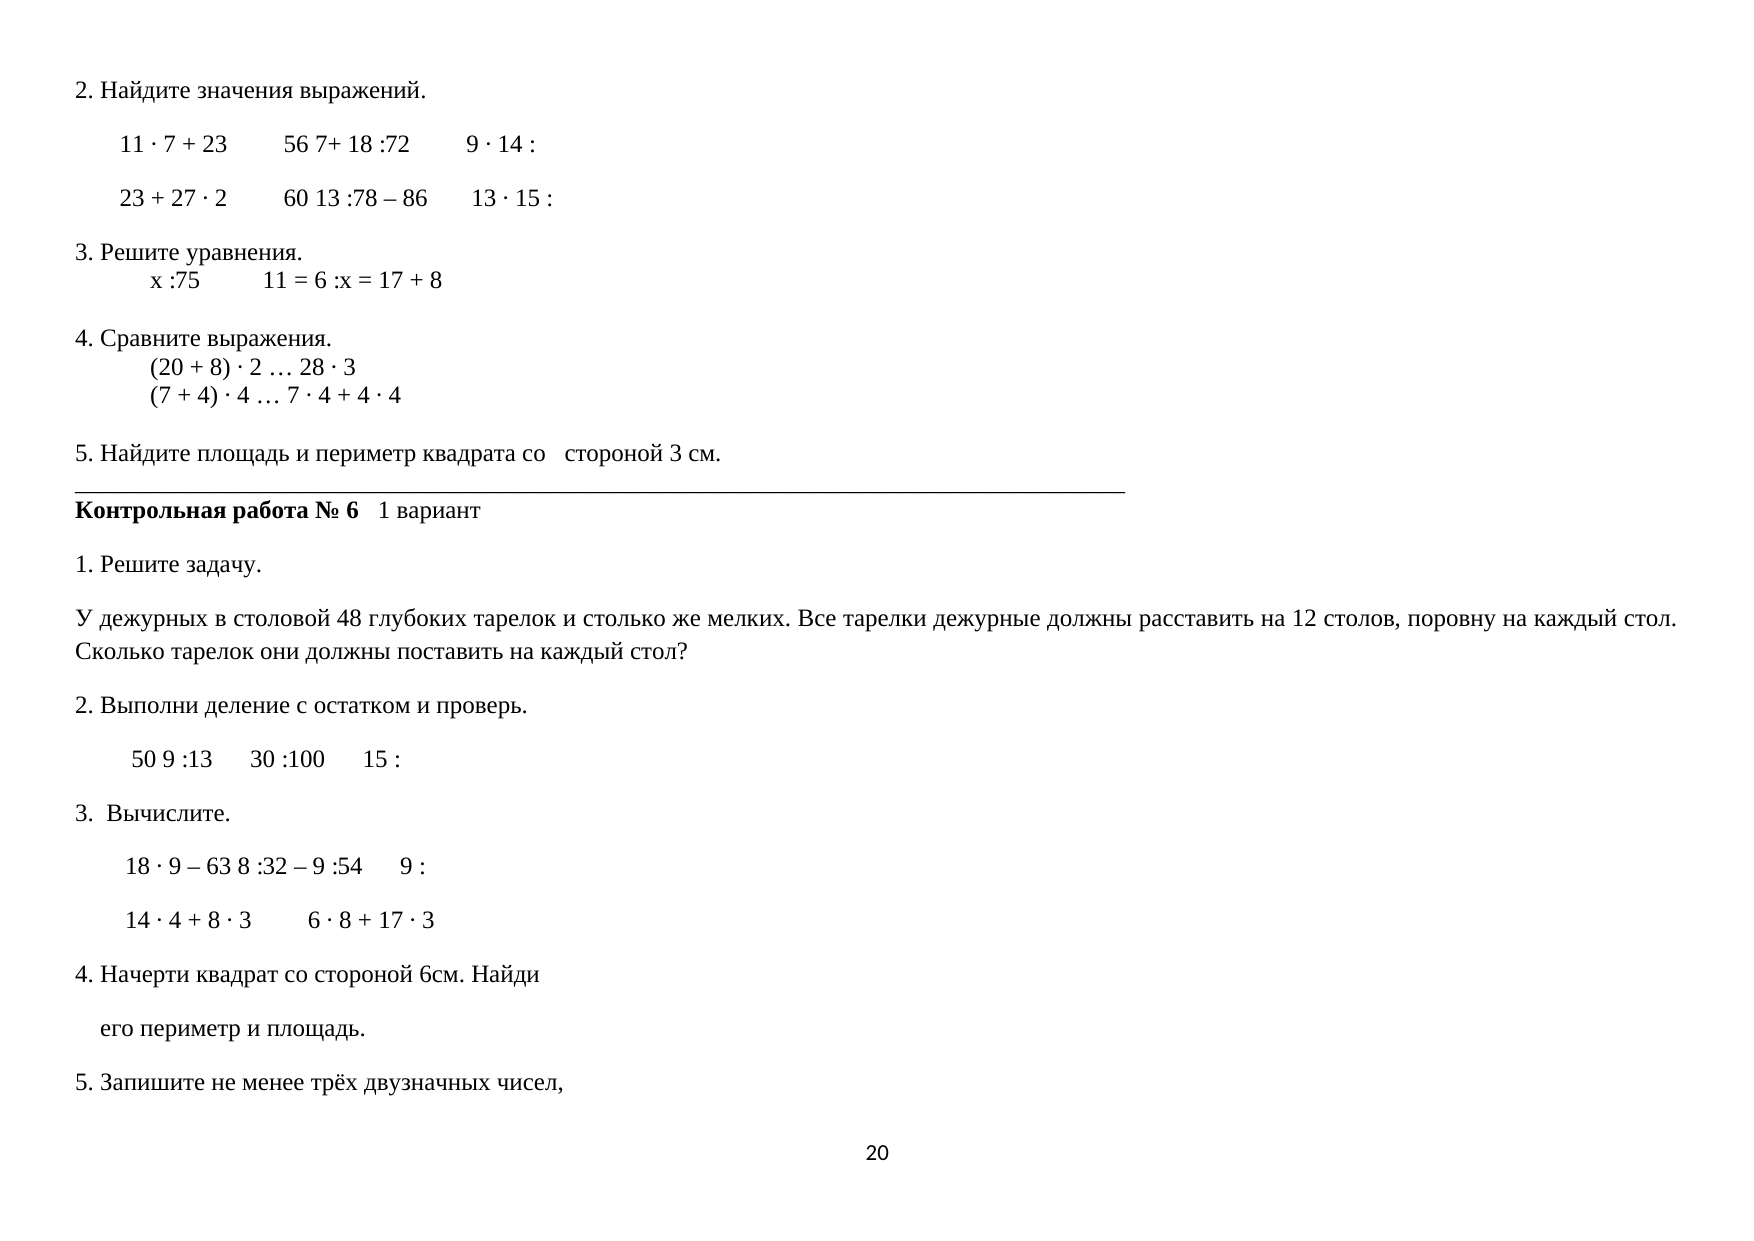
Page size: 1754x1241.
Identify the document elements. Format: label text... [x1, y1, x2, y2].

text 2. Найдите значения выражений. [75, 75, 1679, 104]
text 50 ׃ 15 100 ׃ 30 13 ׃ 9 [75, 744, 1679, 772]
text его периметр и площадь. [75, 1013, 1679, 1042]
text 1. Решите задачу. [75, 549, 1679, 578]
list 5. Найдите площадь и периметр квадрата со стороной 3 см. [75, 438, 1679, 467]
list 3. Решите уравнения. [75, 237, 1679, 265]
text 14 ∙ 4 + 8 ∙ 3 6 ∙ 8 + 17 ∙ 3 [75, 905, 1679, 934]
text 2. Выполни деление с остатком и проверь. [75, 690, 1679, 719]
text 5. Запишите не менее трёх двузначных чисел, [75, 1067, 1679, 1096]
list х ׃ 6 = 11 75 ׃ х = 17 + 8 [75, 265, 1679, 294]
text У дежурных в столовой 48 глубоких тарелок и столько же мелких. Все тарелки дежурные должны расставить на 12 столов, поровну на каждый стол. Сколько тарелок они должны поставить на каждый стол? [75, 603, 1679, 665]
text 18 ∙ 9 – 63 ׃ 9 54 ׃ 9 – 32 ׃ 8 [75, 851, 1679, 880]
text 3. Вычислите. [75, 798, 1679, 826]
text Контрольная работа № 6 1 вариант [75, 495, 1679, 524]
list (7 + 4) ∙ 4 … 7 ∙ 4 + 4 ∙ 4 [150, 380, 1679, 409]
text 23 + 27 ∙ 2 60 ׃ 15 ∙ 13 86 – 78 ׃ 13 [75, 183, 1679, 211]
text 4. Начерти квадрат со стороной 6см. Найди [75, 959, 1679, 988]
list 4. Сравните выражения. [75, 323, 1679, 352]
list (20 + 8) ∙ 2 … 28 ∙ 3 [150, 352, 1679, 380]
text 11 ∙ 7 + 23 56 ׃ 14 ∙ 9 72 ׃ 18 +7 [75, 129, 1679, 158]
list ____________________________________________________________________________________ [75, 467, 1679, 495]
